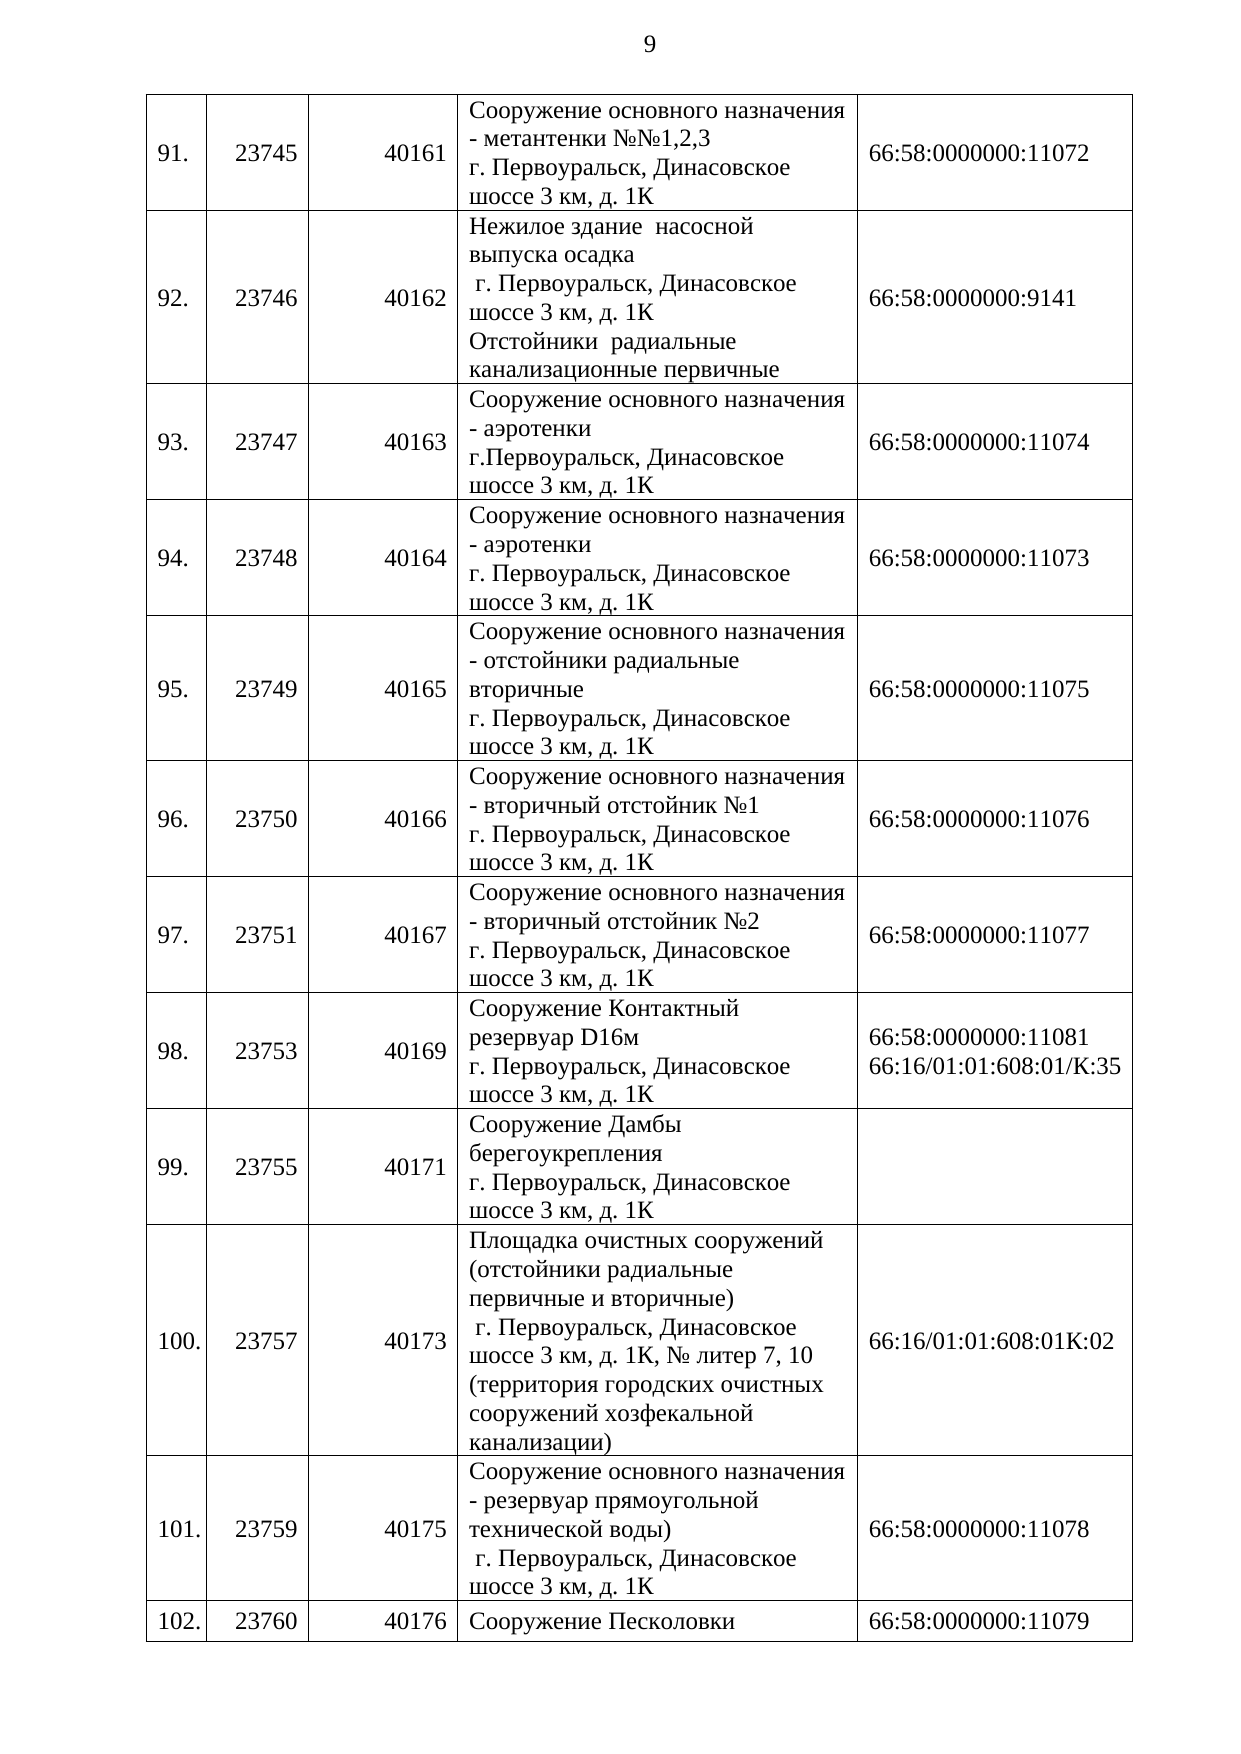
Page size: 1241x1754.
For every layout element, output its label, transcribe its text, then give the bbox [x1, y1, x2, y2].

table_cell Сооружение основного назначения - аэротенки г.Первоуральск, Динасовское шоссе 3 км, д. 1К [458, 384, 857, 499]
table_cell 23757 [207, 1225, 308, 1455]
table_cell 23748 [207, 500, 308, 615]
table_cell [147, 877, 206, 992]
table_cell 40165 [309, 616, 457, 760]
table_cell Сооружение основного назначения - аэротенки г. Первоуральск, Динасовское шоссе 3 км, д. 1К [458, 500, 857, 615]
table_cell 66:16/01:01:608:01К:02 [858, 1225, 1132, 1455]
table_cell 40162 [309, 211, 457, 383]
table_cell [147, 211, 206, 383]
table_cell [147, 1601, 206, 1641]
table_cell [147, 1225, 206, 1455]
table_cell 40176 [309, 1601, 457, 1641]
table_cell 66:58:0000000:11078 [858, 1456, 1132, 1600]
table_cell Сооружение основного назначения - вторичный отстойник №2 г. Первоуральск, Динасовское шоссе 3 км, д. 1К [458, 877, 857, 992]
table_cell 40175 [309, 1456, 457, 1600]
table_cell [147, 993, 206, 1108]
table_cell 66:58:0000000:9141 [858, 211, 1132, 383]
table_cell Сооружение основного назначения - резервуар прямоугольной технической воды) г. Первоуральск, Динасовское шоссе 3 км, д. 1К [458, 1456, 857, 1600]
table_cell [147, 500, 206, 615]
table_cell 23760 [207, 1601, 308, 1641]
table_cell Площадка очистных сооружений (отстойники радиальные первичные и вторичные) г. Первоуральск, Динасовское шоссе 3 км, д. 1К, № литер 7, 10 (территория городских очистных сооружений хозфекальной канализации) [458, 1225, 857, 1455]
table_cell 23746 [207, 211, 308, 383]
table_cell 40161 [309, 95, 457, 210]
table_cell 23745 [207, 95, 308, 210]
table_cell 66:58:0000000:11073 [858, 500, 1132, 615]
table_cell 23749 [207, 616, 308, 760]
table_cell 23753 [207, 993, 308, 1108]
table_cell 66:58:0000000:11081 66:16/01:01:608:01/К:35 [858, 993, 1132, 1108]
table_cell 40169 [309, 993, 457, 1108]
table_cell [147, 616, 206, 760]
table_cell 23755 [207, 1109, 308, 1224]
table_cell 40167 [309, 877, 457, 992]
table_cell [458, 1601, 857, 1641]
table_cell 66:58:0000000:11072 [858, 95, 1132, 210]
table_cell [858, 1601, 1132, 1641]
table_cell 23751 [207, 877, 308, 992]
table_cell 23747 [207, 384, 308, 499]
table_cell [147, 1456, 206, 1600]
table_cell 40164 [309, 500, 457, 615]
table_cell 66:58:0000000:11077 [858, 877, 1132, 992]
table_cell 66:58:0000000:11075 [858, 616, 1132, 760]
table_cell [147, 1109, 206, 1224]
table_cell Сооружение Дамбы берегоукрепления г. Первоуральск, Динасовское шоссе 3 км, д. 1К [458, 1109, 857, 1224]
table_cell [147, 384, 206, 499]
table_cell 23750 [207, 761, 308, 876]
table_cell Нежилое здание насосной выпуска осадка г. Первоуральск, Динасовское шоссе 3 км, д. 1К Отстойники радиальные канализационные первичные [458, 211, 857, 383]
table_cell [858, 1109, 1132, 1224]
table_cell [458, 95, 857, 210]
table_cell [147, 761, 206, 876]
table_cell Сооружение основного назначения - отстойники радиальные вторичные г. Первоуральск, Динасовское шоссе 3 км, д. 1К [458, 616, 857, 760]
table_cell 40166 [309, 761, 457, 876]
table_cell [147, 95, 206, 210]
table_cell 66:58:0000000:11076 [858, 761, 1132, 876]
table_cell 40163 [309, 384, 457, 499]
table_cell 66:58:0000000:11074 [858, 384, 1132, 499]
table_cell 40173 [309, 1225, 457, 1455]
table_cell Сооружение Контактный резервуар D16м г. Первоуральск, Динасовское шоссе 3 км, д. 1К [458, 993, 857, 1108]
table_cell 23759 [207, 1456, 308, 1600]
table_cell Сооружение основного назначения - вторичный отстойник №1 г. Первоуральск, Динасовское шоссе 3 км, д. 1К [458, 761, 857, 876]
table_cell 40171 [309, 1109, 457, 1224]
